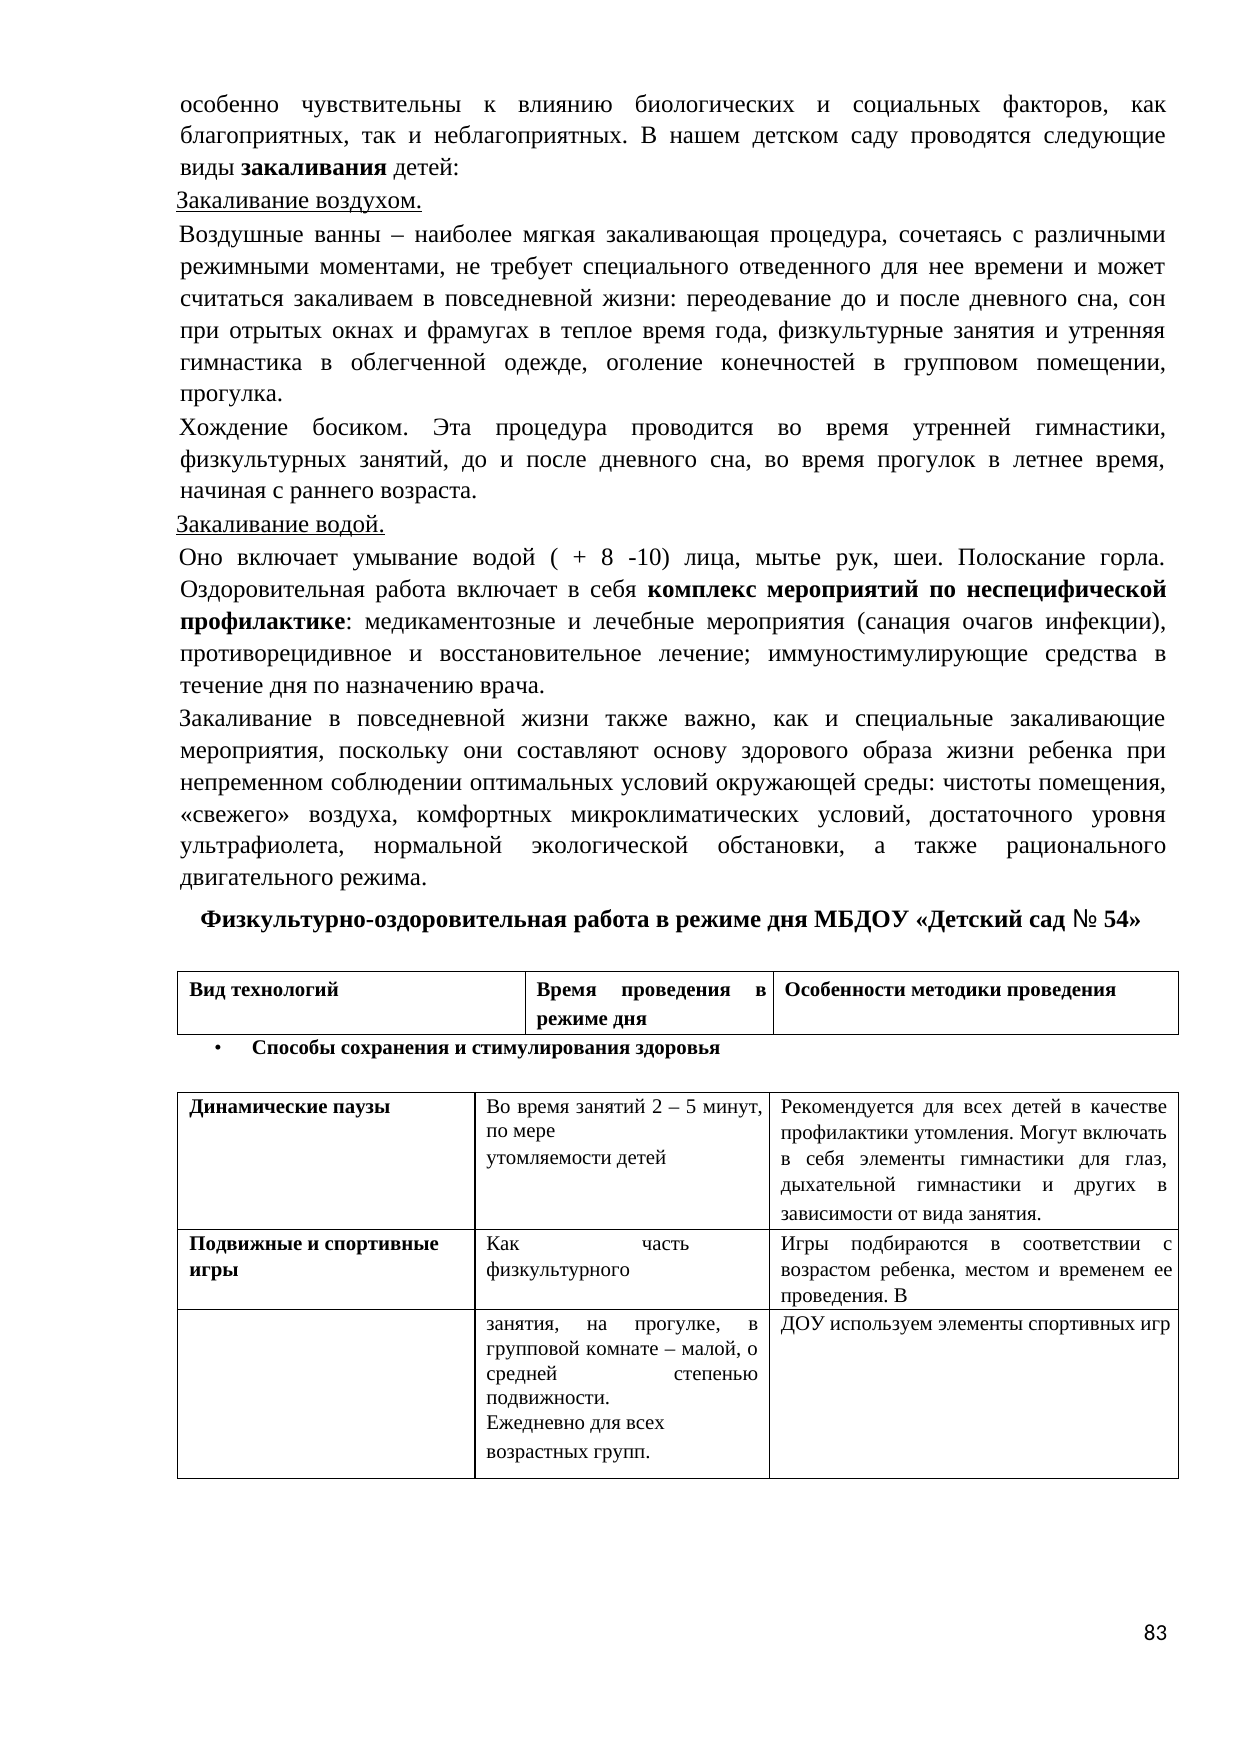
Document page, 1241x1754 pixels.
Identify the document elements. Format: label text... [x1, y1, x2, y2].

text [179, 89, 1167, 181]
table_cell Подвижные и спортивные игры [178, 1230, 474, 1309]
text Закаливание в повседневной жизни также важно, как и специальные закаливающие мероприятия, поскольку они составляют основу здорового образа жизни ребенка при непременном соблюдении оптимальных условий окружающей среды: чистоты помещения, «свежего» воздуха, комфортных микроклиматических условий, достаточного уровня ультрафиолета, нормальной экологической обстановки, а также рационального двигательного режима. [179, 703, 1167, 891]
table_cell Как часть физкультурного [476, 1230, 769, 1309]
table_header Время проведения в режиме дня [526, 972, 773, 1034]
text Физкультурно-оздоровительная работа в режиме дня МБДОУ «Детский сад № 54» [200, 901, 1173, 934]
table_cell [178, 1310, 474, 1478]
table_cell ДОУ используем элементы спортивных игр [770, 1310, 1178, 1478]
table_header Рекомендуется для всех детей в качестве профилактики утомления. Могут включать в себя элементы гимнастики для глаз, дыхательной гимнастики и других в зависимости от вида занятия. [770, 1093, 1178, 1228]
text Воздушные ванны – наиболее мягкая закаливающая процедура, сочетаясь с различными режимными моментами, не требует специального отведенного для нее времени и может считаться закаливаем в повседневной жизни: переодевание до и после дневного сна, сон при отрытых окнах и фрамугах в теплое время года, физкультурные занятия и утренняя гимнастика в облегченной одежде, оголение конечностей в групповом помещении, прогулка. [179, 219, 1167, 407]
text Закаливание водой. [176, 509, 1173, 537]
table_cell занятия, на прогулке, в групповой комнате – малой, о средней степенью подвижности. Ежедневно для всех возрастных групп. [476, 1310, 769, 1478]
table_header Вид технологий [178, 972, 525, 1034]
table_header Во время занятий 2 – 5 минут, по мере утомляемости детей [476, 1093, 769, 1228]
table_cell Игры подбираются в соответствии с возрастом ребенка, местом и временем ее проведения. В [770, 1230, 1178, 1309]
text Оно включает умывание водой ( + 8 -10) лица, мытье рук, шеи. Полоскание горла. Оздоровительная работа включает в себя комплекс мероприятий по неспецифической профилактике: медикаментозные и лечебные мероприятия (санация очагов инфекции), противорецидивное и восстановительное лечение; иммуностимулирующие средства в течение дня по назначению врача. [179, 542, 1167, 698]
text Закаливание воздухом. [176, 186, 1173, 214]
table_header Динамические паузы [178, 1093, 474, 1228]
table_header Особенности методики проведения [774, 972, 1178, 1034]
list Способы сохранения и стимулирования здоровья [214, 1035, 1170, 1059]
text Хождение босиком. Эта процедура проводится во время утренней гимнастики, физкультурных занятий, до и после дневного сна, во время прогулок в летнее время, начиная с раннего возраста. [179, 412, 1167, 504]
